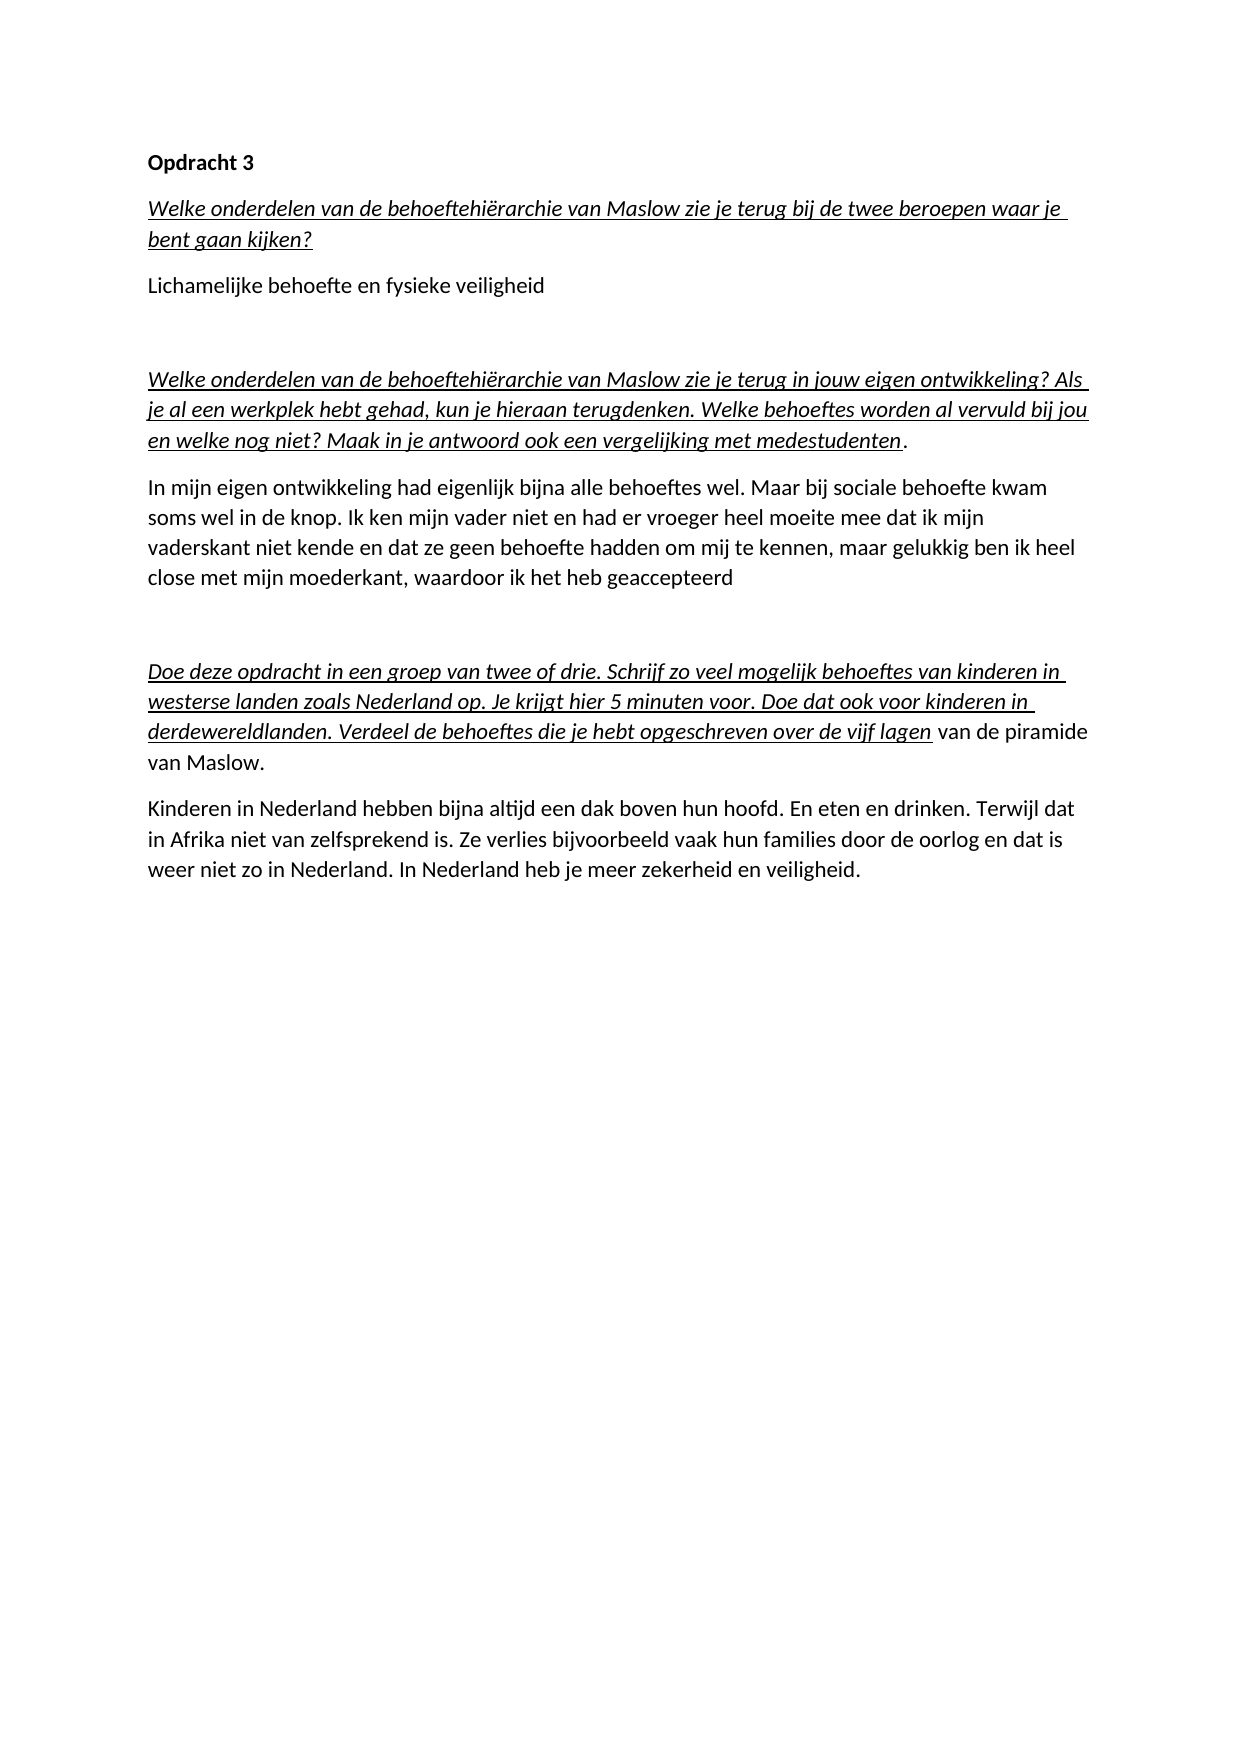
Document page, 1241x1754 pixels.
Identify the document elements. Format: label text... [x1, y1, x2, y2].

text In mijn eigen ontwikkeling had eigenlijk bijna alle behoeftes wel. Maar bij sociale behoefte kwam soms wel in de knop. Ik ken mijn vader niet en had er vroeger heel moeite mee dat ik mijn vaderskant niet kende en dat ze geen behoefte hadden om mij te kennen, maar gelukkig ben ik heel close met mijn moederkant, waardoor ik het heb geaccepteerd [148, 473, 1093, 591]
text Opdracht 3 [148, 148, 1093, 176]
text Welke onderdelen van de behoeftehiërarchie van Maslow zie je terug bij de twee beroepen waar je bent gaan kijken? [148, 194, 1093, 253]
text Welke onderdelen van de behoeftehiërarchie van Maslow zie je terug in jouw eigen ontwikkeling? Als je al een werkplek hebt gehad, kun je hieraan terugdenken. Welke behoeftes worden al vervuld bij jou en welke nog niet? Maak in je antwoord ook een vergelijking met medestudenten. [148, 365, 1093, 454]
text Lichamelijke behoefte en fysieke veiligheid [148, 272, 1093, 299]
text Kinderen in Nederland hebben bijna altijd een dak boven hun hoofd. En eten en drinken. Terwijl dat in Afrika niet van zelfsprekend is. Ze verlies bijvoorbeeld vaak hun families door de oorlog en dat is weer niet zo in Nederland. In Nederland heb je meer zekerheid en veiligheid. [148, 794, 1093, 883]
text Doe deze opdracht in een groep van twee of drie. Schrijf zo veel mogelijk behoeftes van kinderen in westerse landen zoals Nederland op. Je krijgt hier 5 minuten voor. Doe dat ook voor kinderen in derdewereldlanden. Verdeel de behoeftes die je hebt opgeschreven over de vijf lagen van de piramide van Maslow. [148, 657, 1093, 776]
